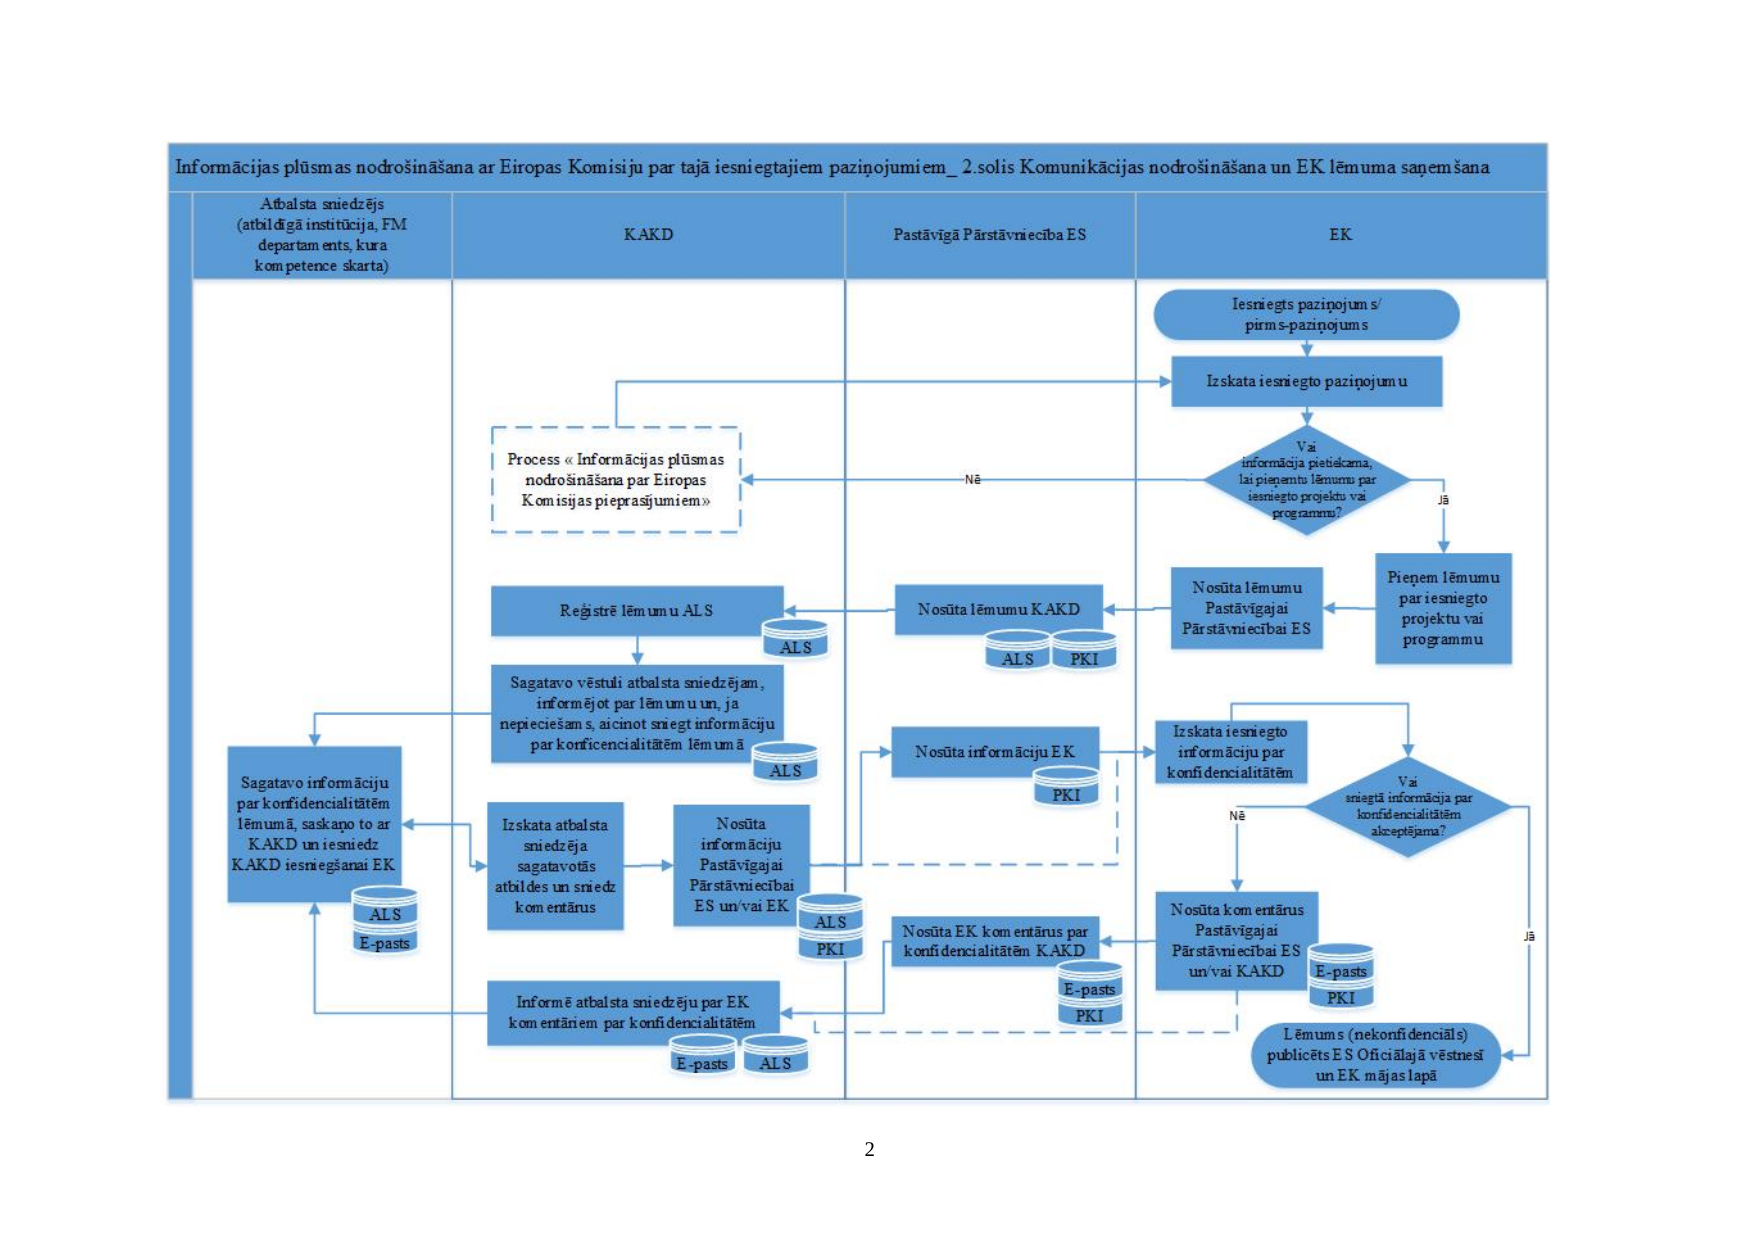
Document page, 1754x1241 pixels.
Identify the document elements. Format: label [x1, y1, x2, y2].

picture [159, 140, 1550, 1105]
